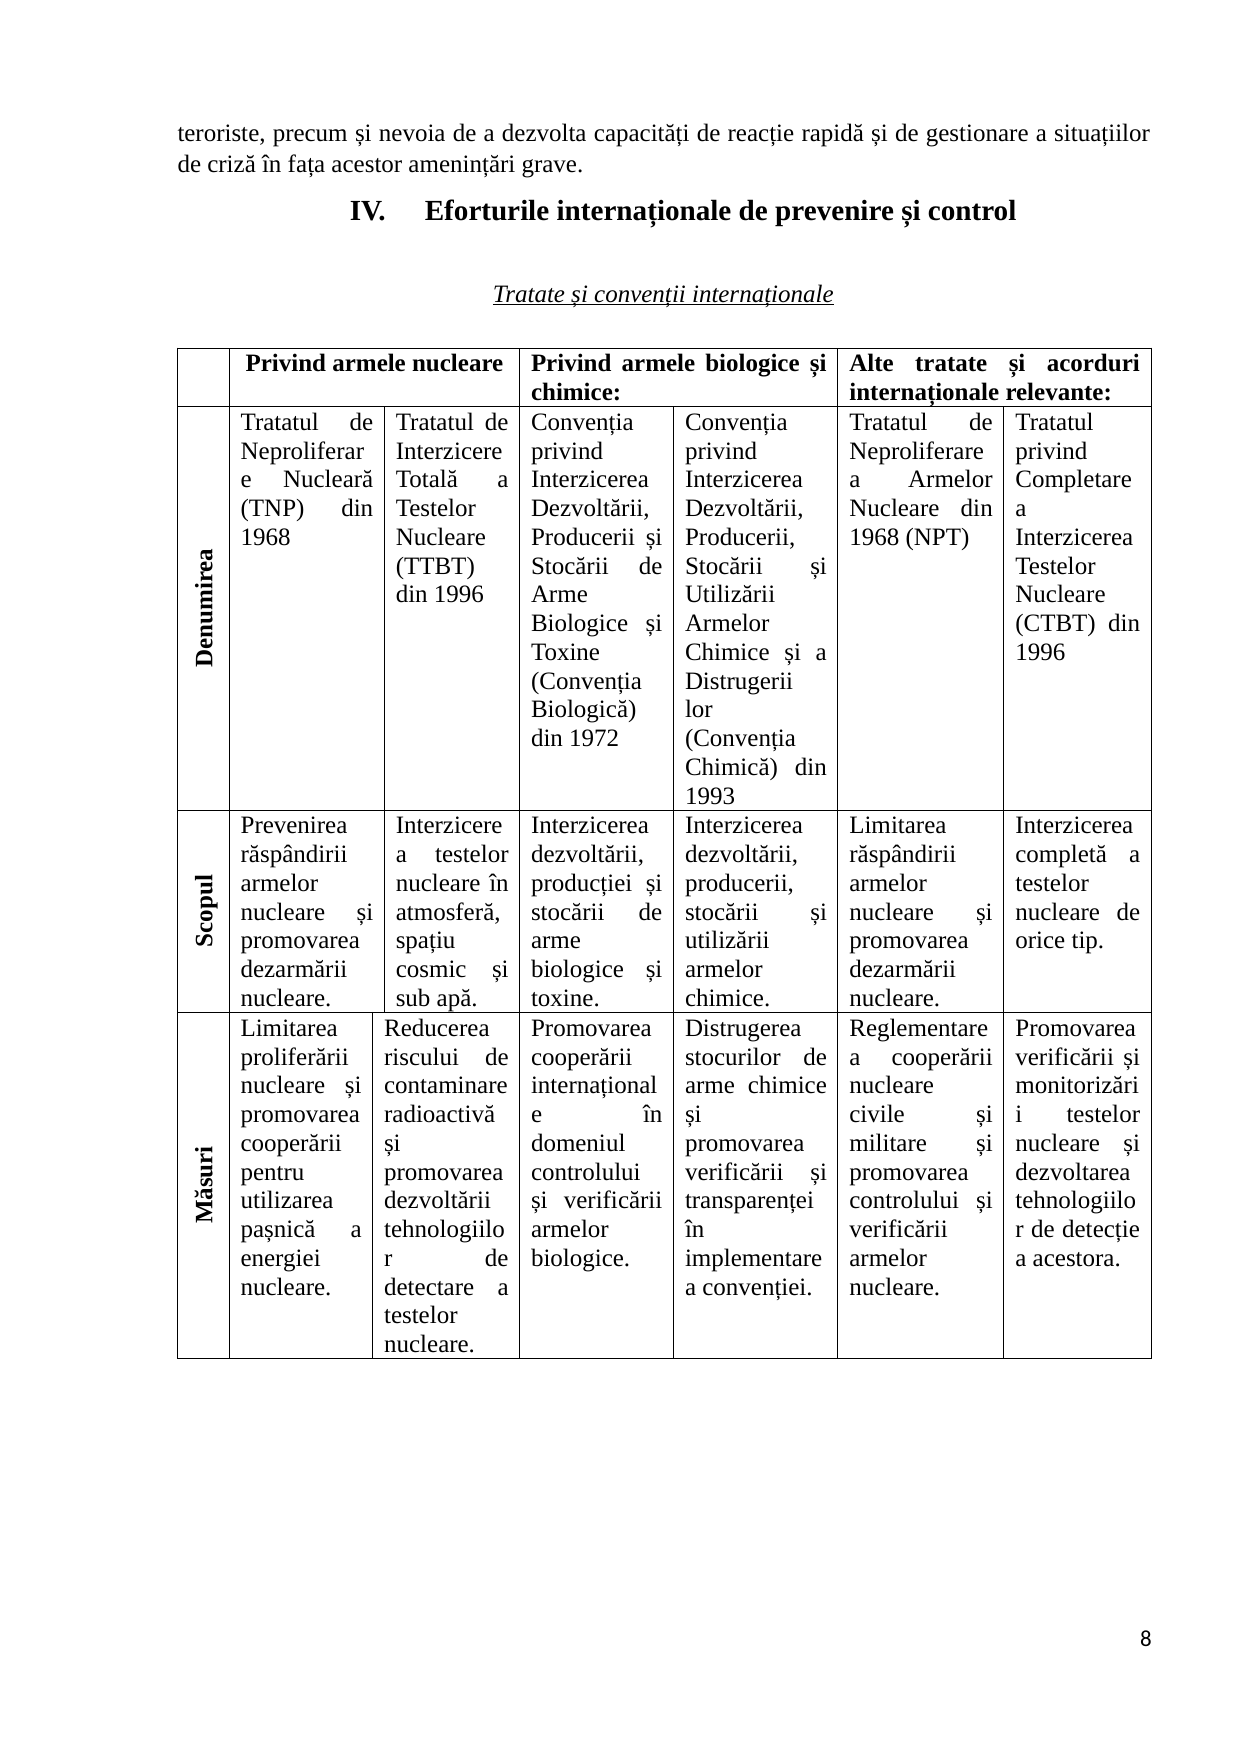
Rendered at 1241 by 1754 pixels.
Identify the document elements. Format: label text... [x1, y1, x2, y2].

table_cell Interzicerea testelor nucleare în atmosferă, spațiu cosmic și sub apă. [385, 811, 519, 1012]
table_cell Tratatul de Neproliferare Nucleară (TNP) din 1968 [230, 407, 384, 809]
table_cell Reducerea riscului de contaminare radioactivă și promovarea dezvoltării tehnologiilor de detectare a testelor nucleare. [373, 1013, 519, 1358]
table_cell Denumirea [178, 407, 229, 809]
table_cell Distrugerea stocurilor de arme chimice și promovarea verificării și transparenței în implementarea convenției. [674, 1013, 837, 1358]
list Eforturile internaționale de prevenire și control [215, 193, 1152, 226]
table_cell Interzicerea completă a testelor nucleare de orice tip. [1004, 811, 1151, 1012]
table_cell Interzicerea dezvoltării, producției și stocării de arme biologice și toxine. [520, 811, 673, 1012]
table_header Privind armele nucleare [230, 349, 519, 406]
table_cell Reglementarea cooperării nucleare civile și militare și promovarea controlului și verificării armelor nucleare. [838, 1013, 1003, 1358]
table_cell Convenția privind Interzicerea Dezvoltării, Producerii, Stocării și Utilizării Armelor Chimice și a Distrugerii lor (Convenția Chimică) din 1993 [674, 407, 837, 809]
table_cell Măsuri [178, 1013, 229, 1358]
table_cell Limitarea răspândirii armelor nucleare și promovarea dezarmării nucleare. [838, 811, 1003, 1012]
table_cell Convenția privind Interzicerea Dezvoltării, Producerii și Stocării de Arme Biologice și Toxine (Convenția Biologică) din 1972 [520, 407, 673, 809]
table_header Alte tratate și acorduri internaționale relevante: [838, 349, 1151, 406]
table_cell Tratatul de Neproliferare a Armelor Nucleare din 1968 (NPT) [838, 407, 1003, 809]
table_cell Promovarea cooperării internaționale în domeniul controlului și verificării armelor biologice. [520, 1013, 673, 1358]
table_cell Tratatul de Interzicere Totală a Testelor Nucleare (TTBT) din 1996 [385, 407, 519, 809]
table_cell Prevenirea răspândirii armelor nucleare și promovarea dezarmării nucleare. [230, 811, 384, 1012]
table_header [178, 349, 229, 406]
table_cell Interzicerea dezvoltării, producerii, stocării și utilizării armelor chimice. [674, 811, 837, 1012]
table_header Privind armele biologice și chimice: [520, 349, 837, 406]
text Tratate și convenții internaționale [177, 279, 1152, 308]
table_cell Tratatul privind Completarea Interzicerea Testelor Nucleare (CTBT) din 1996 [1004, 407, 1151, 809]
table_cell Limitarea proliferării nucleare și promovarea cooperării pentru utilizarea pașnică a energiei nucleare. [230, 1013, 372, 1358]
table_cell Scopul [178, 811, 229, 1012]
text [177, 118, 1152, 178]
table_cell Promovarea verificării și monitorizării testelor nucleare și dezvoltarea tehnologiilor de detecție a acestora. [1004, 1013, 1151, 1358]
